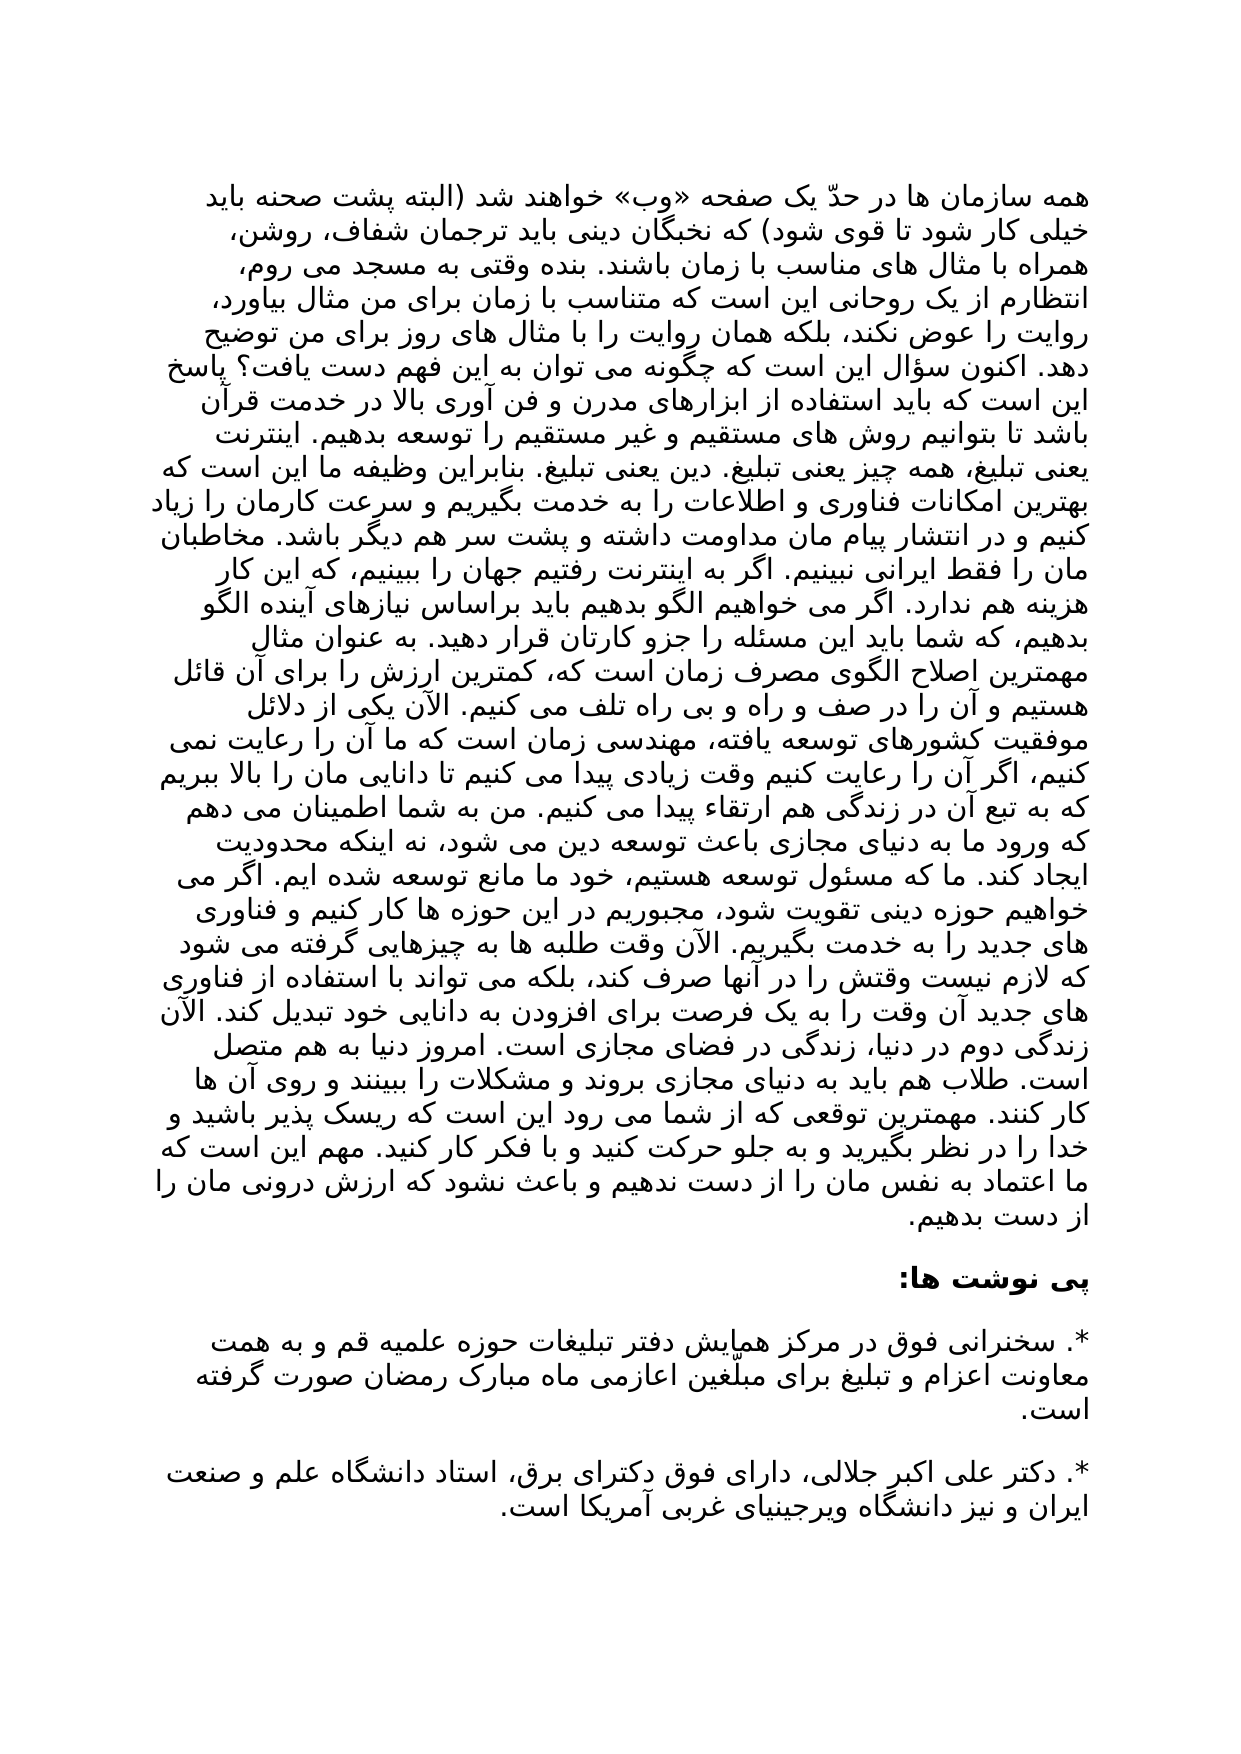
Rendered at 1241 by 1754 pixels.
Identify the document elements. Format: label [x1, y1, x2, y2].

table_header [150, 150, 1090, 1523]
